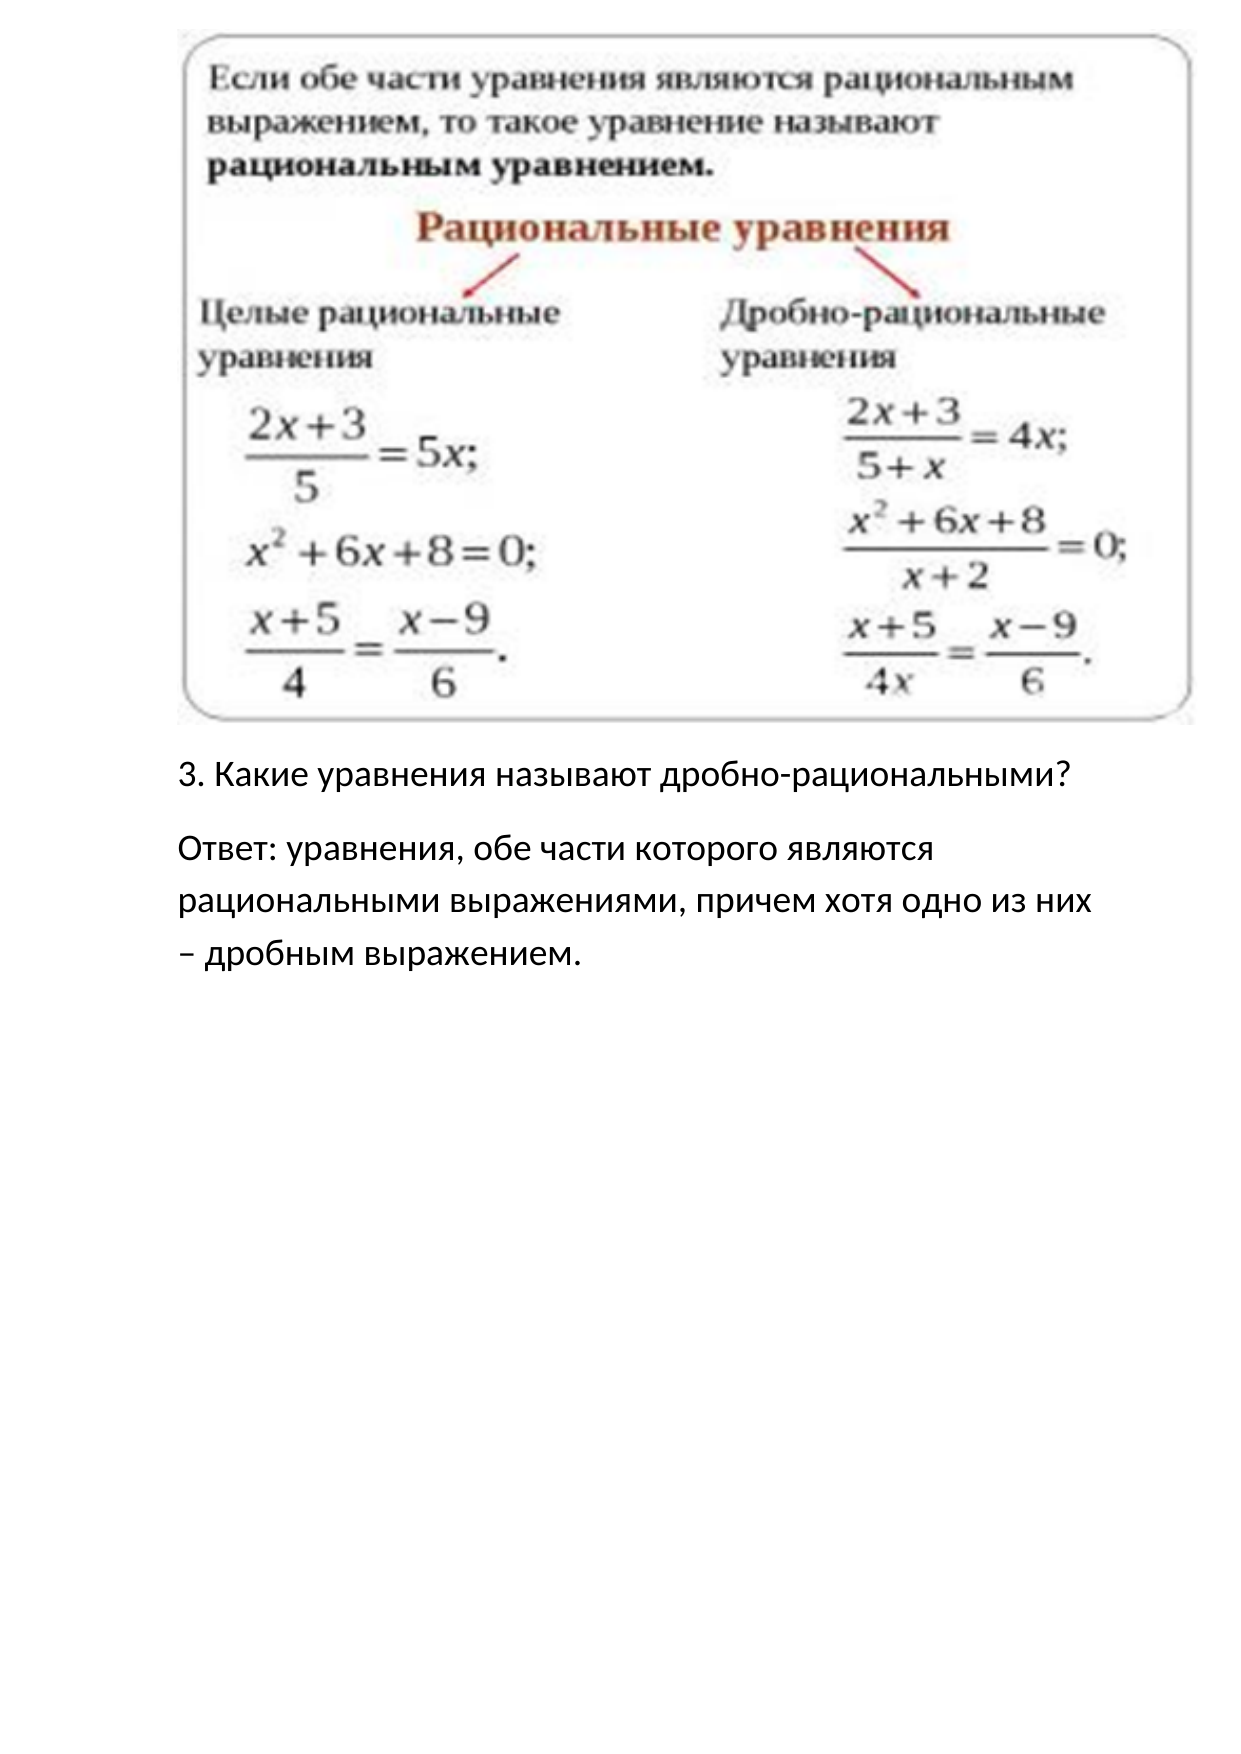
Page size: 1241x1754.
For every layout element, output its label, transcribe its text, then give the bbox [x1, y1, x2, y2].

text Ответ: уравнения, обе части которого являются рациональными выражениями, причем хотя одно из них – дробным выражением. [177, 823, 1107, 975]
picture [177, 29, 1198, 725]
text 3. Какие уравнения называют дробно-рациональными? [177, 750, 1107, 796]
